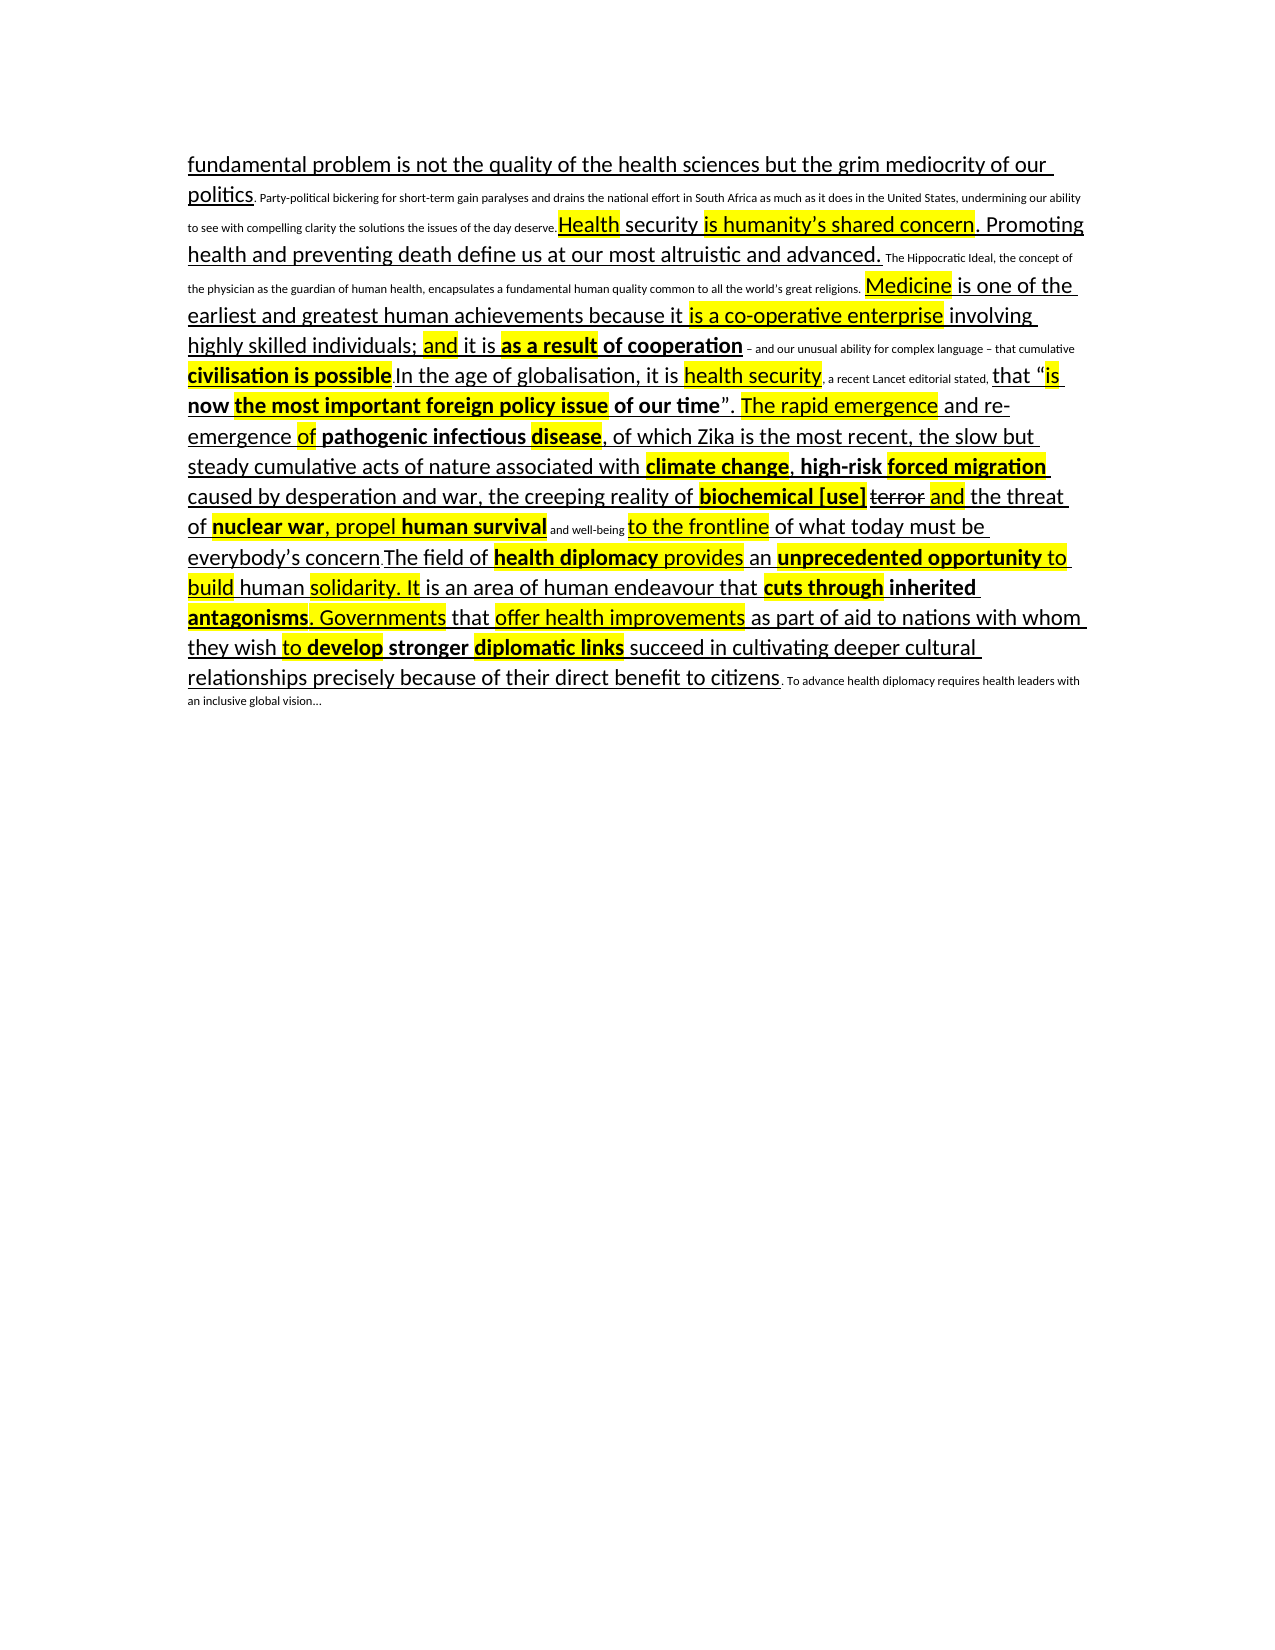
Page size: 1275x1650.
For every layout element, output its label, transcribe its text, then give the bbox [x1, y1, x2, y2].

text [187, 150, 1087, 627]
